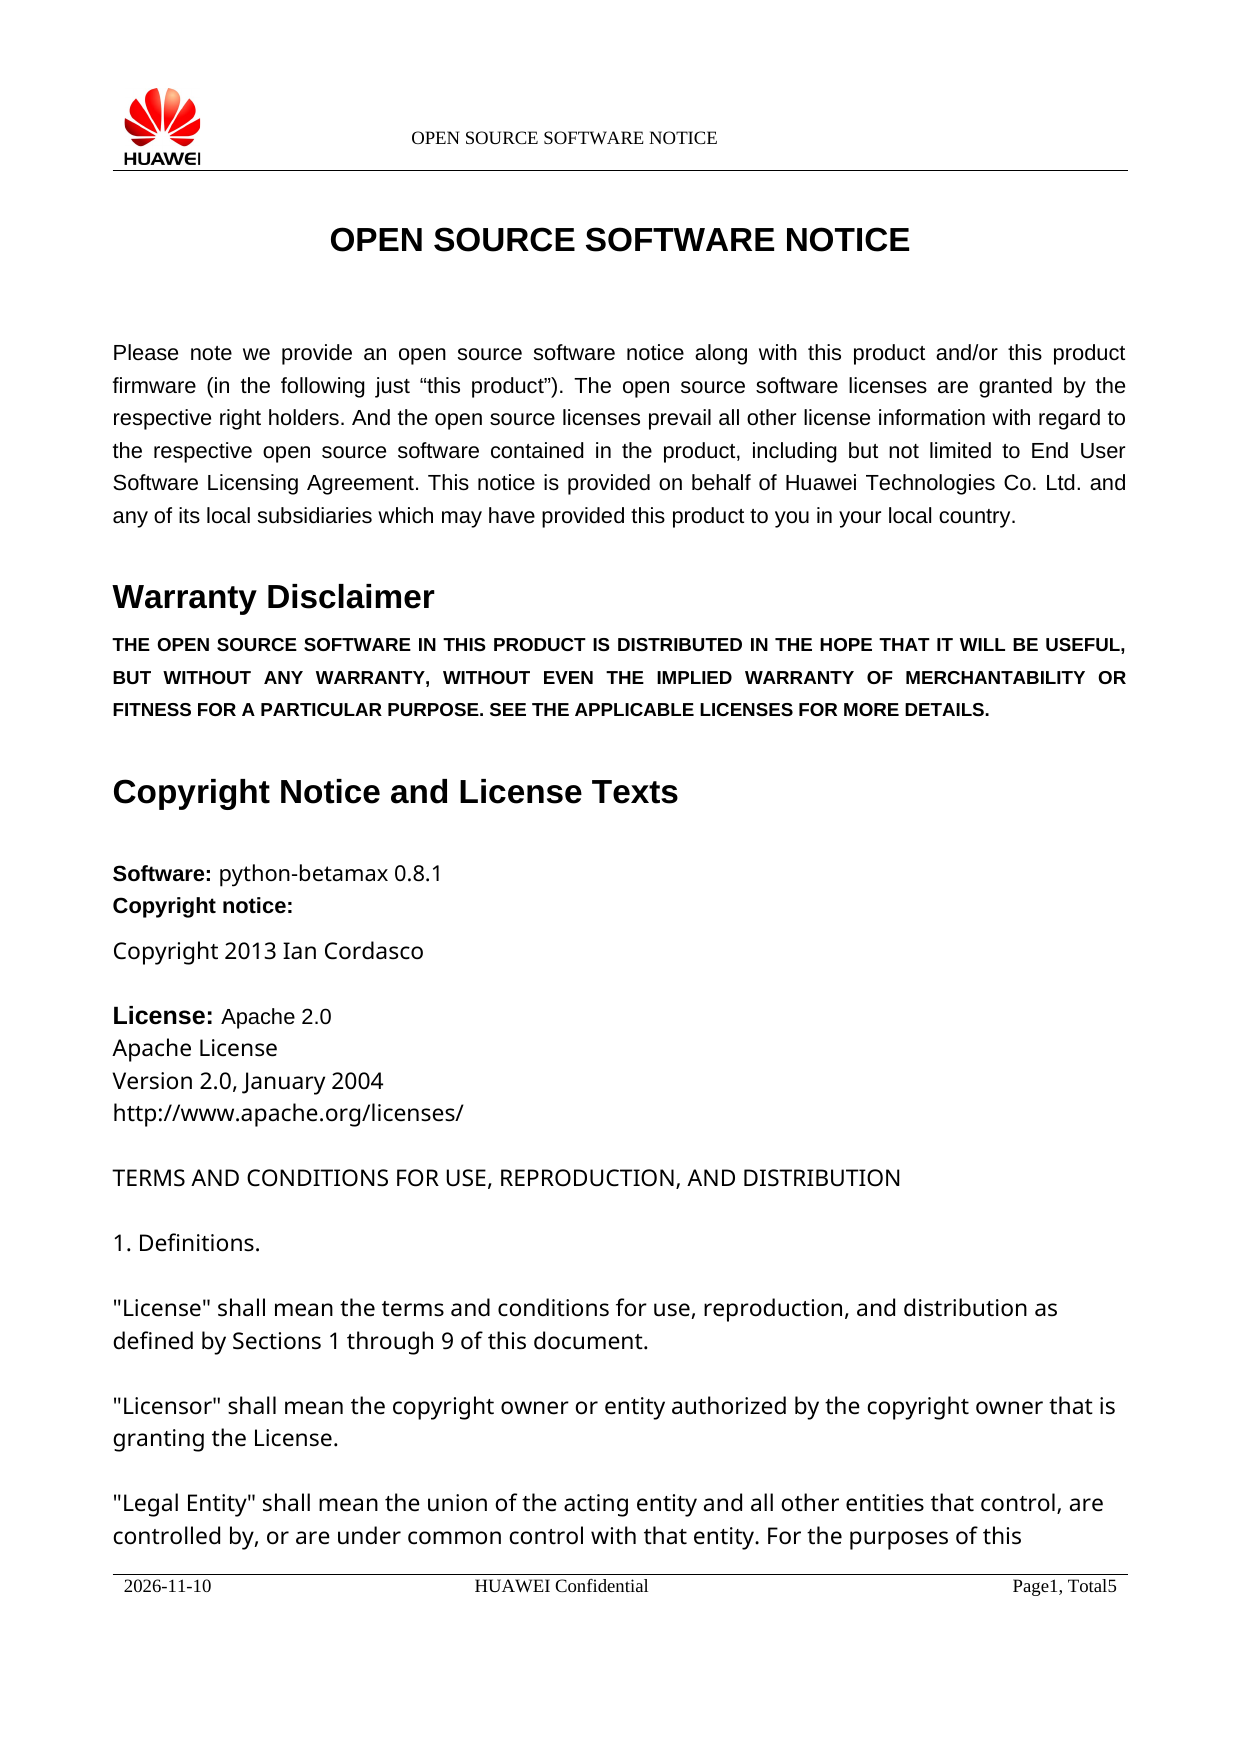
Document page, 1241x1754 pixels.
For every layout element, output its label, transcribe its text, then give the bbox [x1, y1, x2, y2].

text TERMS AND CONDITIONS FOR USE, REPRODUCTION, AND DISTRIBUTION [112, 1161, 1128, 1194]
title Software: python-betamax 0.8.1 [112, 856, 1128, 889]
text License: Apache 2.0 [112, 999, 1128, 1031]
text Version 2.0, January 2004 [112, 1064, 1128, 1096]
text Copyright notice: [112, 889, 1128, 921]
text Please note we provide an open source software notice along with this product and/or this product firmware (in the following just “this product”). The open source software licenses are granted by the respective right holders. And the open source licenses prevail all other license information with regard to the respective open source software contained in the product, including but not limited to End User Software Licensing Agreement. This notice is provided on behalf of Huawei Technologies Co. Ltd. and any of its local subsidiaries which may have provided this product to you in your local country. [112, 336, 1128, 531]
picture [124, 88, 201, 165]
text The open source software in this product is distributed in the hope that it will be useful, but WITHOUT ANY WARRANTY, without even the implied warranty of MERCHANTABILITY or FITNESS FOR A PARTICULAR PURPOSE. See the applicable licenses for more details. [112, 629, 1128, 726]
text 1. Definitions. [112, 1226, 1128, 1259]
text OPEN SOURCE SOFTWARE NOTICE [112, 206, 1128, 271]
text "Licensor" shall mean the copyright owner or entity authorized by the copyright owner that is granting the License. [112, 1389, 1128, 1454]
text Warranty Disclaimer [112, 564, 1128, 629]
text Copyright Notice and License Texts [112, 759, 1128, 824]
text http://www.apache.org/licenses/ [112, 1096, 1128, 1129]
text Copyright 2013 Ian Cordasco [112, 934, 1128, 999]
text Apache License [112, 1031, 1128, 1064]
text "License" shall mean the terms and conditions for use, reproduction, and distribution as defined by Sections 1 through 9 of this document. [112, 1291, 1128, 1356]
